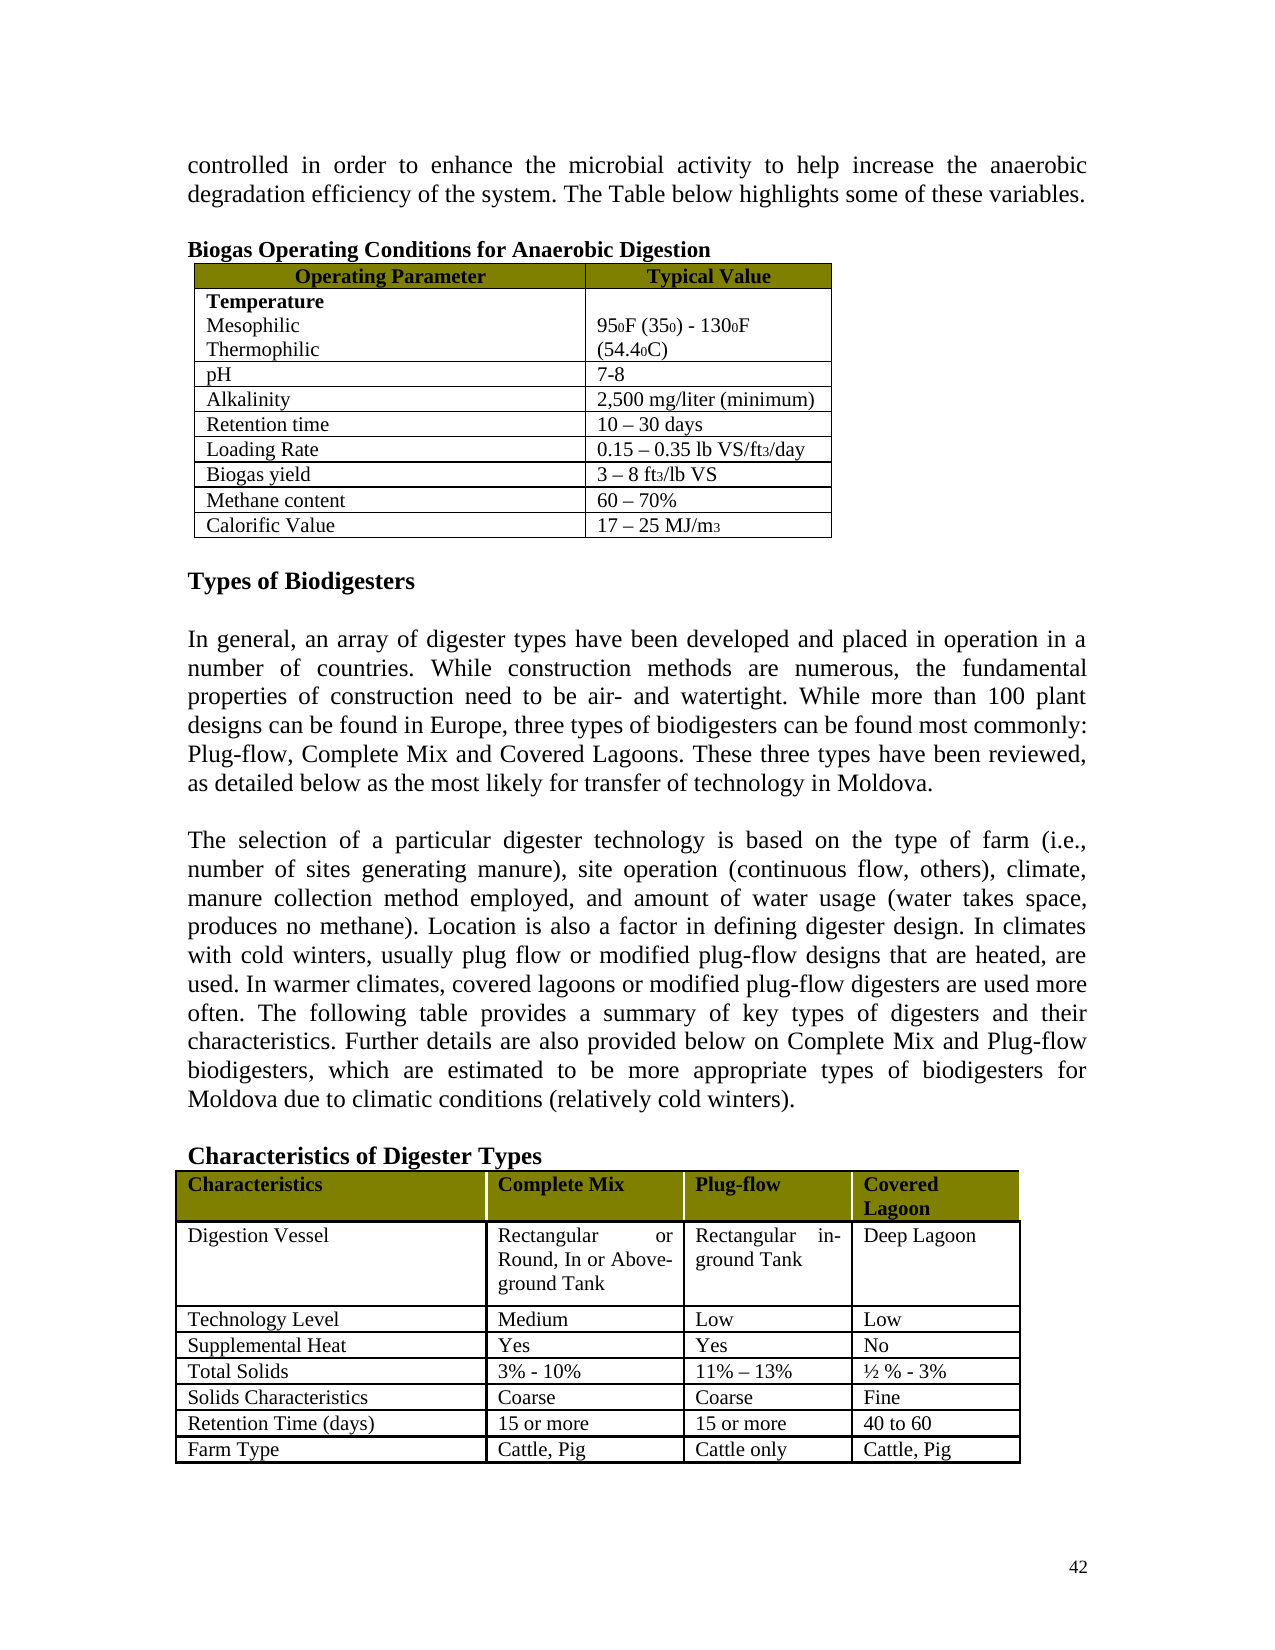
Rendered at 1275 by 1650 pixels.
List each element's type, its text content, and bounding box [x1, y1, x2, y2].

table_cell Biogas yield [195, 463, 585, 486]
table_cell 2,500 mg/liter (minimum) [586, 387, 831, 411]
table_cell Digestion Vessel [177, 1223, 485, 1304]
table_cell 3 – 8 ft3/lb VS [586, 463, 831, 486]
table_cell Rectangular in-ground Tank [685, 1223, 851, 1304]
table_cell Fine [853, 1385, 1019, 1409]
table_cell Low [685, 1307, 851, 1331]
table_cell 3% - 10% [488, 1359, 683, 1383]
table_cell ½ % - 3% [853, 1359, 1019, 1383]
table_cell pH [195, 362, 585, 386]
table_cell Cattle, Pig [488, 1438, 683, 1461]
table_cell Coarse [685, 1385, 851, 1409]
table_cell 11% – 13% [685, 1359, 851, 1383]
table_cell Retention time [195, 412, 585, 436]
table_cell 7-8 [586, 362, 831, 386]
table_cell Coarse [488, 1385, 683, 1409]
text Characteristics of Digester Types [187, 1141, 1088, 1170]
table_cell Retention Time (days) [177, 1411, 485, 1435]
table_header Typical Value [586, 264, 831, 288]
table_cell Solids Characteristics [177, 1385, 485, 1409]
table_header Complete Mix [488, 1172, 683, 1220]
table_cell Rectangular or Round, In or Above-ground Tank [488, 1223, 683, 1304]
table_cell Loading Rate [195, 437, 585, 461]
table_cell Low [853, 1307, 1019, 1331]
table_cell Cattle, Pig [853, 1438, 1019, 1461]
table_cell Calorific Value [195, 513, 585, 537]
table_cell 15 or more [685, 1411, 851, 1435]
table_cell Yes [488, 1333, 683, 1357]
text Types of Biodigesters [187, 566, 1088, 595]
table_cell 950F (350) - 1300F (54.40C) [586, 289, 831, 361]
table_header Operating Parameter [195, 264, 585, 288]
table_cell Yes [685, 1333, 851, 1357]
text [187, 150, 1088, 207]
table_cell Deep Lagoon [853, 1223, 1019, 1304]
table_cell 10 – 30 days [586, 412, 831, 436]
table_cell Supplemental Heat [177, 1333, 485, 1357]
text In general, an array of digester types have been developed and placed in operation in a number of countries. While construction methods are numerous, the fundamental properties of construction need to be air- and watertight. While more than 100 plant designs can be found in Europe, three types of biodigesters can be found most commonly: Plug-flow, Complete Mix and Covered Lagoons. These three types have been reviewed, as detailed below as the most likely for transfer of technology in Moldova. [187, 624, 1088, 796]
table_header Characteristics [177, 1172, 485, 1220]
table_header Plug-flow [685, 1172, 851, 1220]
table_cell 0.15 – 0.35 lb VS/ft3/day [586, 437, 831, 461]
text Biogas Operating Conditions for Anaerobic Digestion [187, 236, 1088, 263]
text The selection of a particular digester technology is based on the type of farm (i.e., number of sites generating manure), site operation (continuous flow, others), climate, manure collection method employed, and amount of water usage (water takes space, produces no methane). Location is also a factor in defining digester design. In climates with cold winters, usually plug flow or modified plug-flow designs that are heated, are used. In warmer climates, covered lagoons or modified plug-flow digesters are used more often. The following table provides a summary of key types of digesters and their characteristics. Further details are also provided below on Complete Mix and Plug-flow biodigesters, which are estimated to be more appropriate types of biodigesters for Moldova due to climatic conditions (relatively cold winters). [187, 825, 1088, 1113]
table_cell Cattle only [685, 1438, 851, 1461]
table_cell Temperature Mesophilic Thermophilic [195, 289, 585, 361]
table_cell Methane content [195, 488, 585, 512]
table_cell Medium [488, 1307, 683, 1331]
table_cell 15 or more [488, 1411, 683, 1435]
table_cell Technology Level [177, 1307, 485, 1331]
table_cell Farm Type [177, 1438, 485, 1461]
table_cell 17 – 25 MJ/m3 [586, 513, 831, 537]
table_header Covered Lagoon [853, 1172, 1019, 1220]
table_cell No [853, 1333, 1019, 1357]
table_cell Alkalinity [195, 387, 585, 411]
table_cell 60 – 70% [586, 488, 831, 512]
table_cell Total Solids [177, 1359, 485, 1383]
table_cell 40 to 60 [853, 1411, 1019, 1435]
